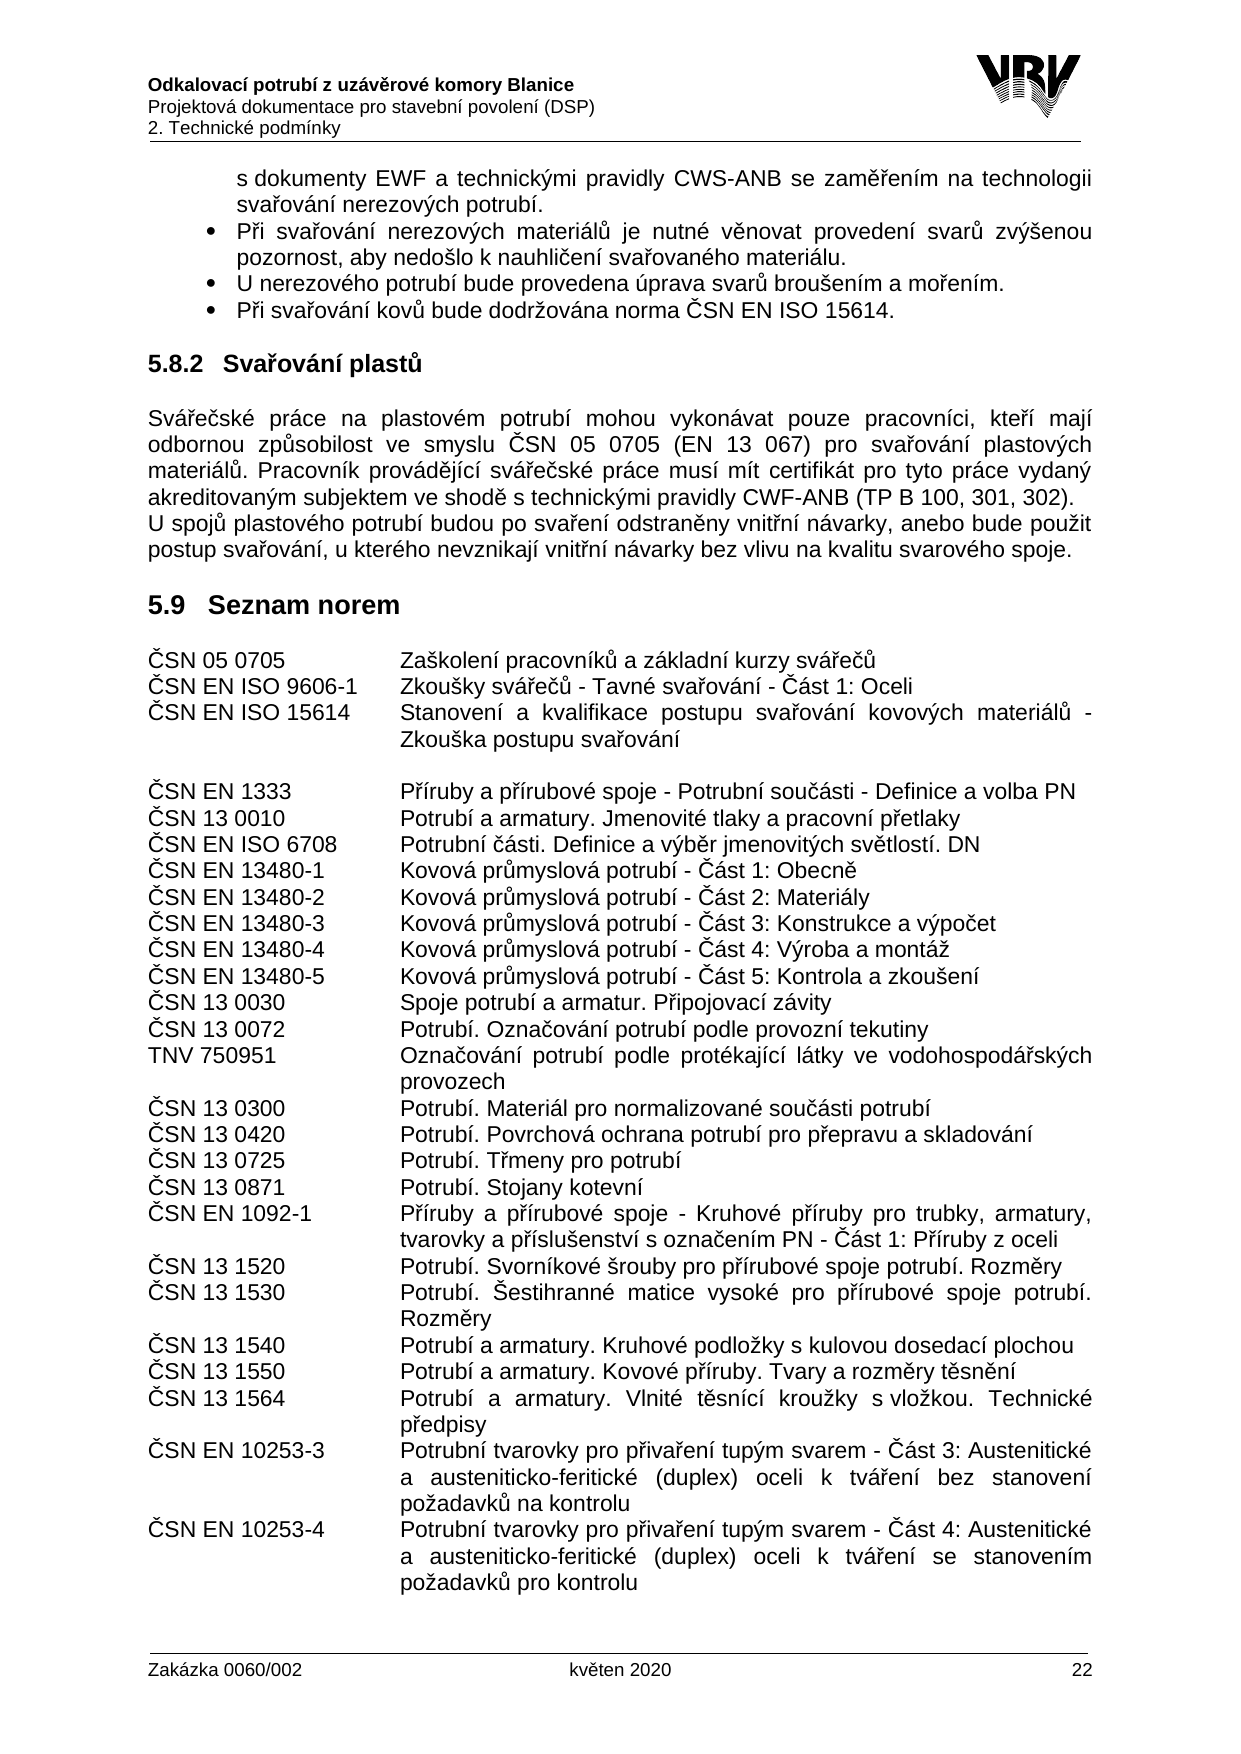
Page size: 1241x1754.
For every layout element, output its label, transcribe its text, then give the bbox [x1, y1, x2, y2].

text ČSN EN ISO 6708 Potrubní části. Definice a výběr jmenovitých světlostí. DN [148, 831, 1092, 857]
text TNV 750951 Označování potrubí podle protékající látky ve vodohospodářských provozech [148, 1042, 1092, 1094]
text ČSN EN 13480-2 Kovová průmyslová potrubí - Část 2: Materiály [148, 884, 1092, 910]
text ČSN 13 1550 Potrubí a armatury. Kovové příruby. Tvary a rozměry těsnění [148, 1358, 1092, 1384]
text ČSN 13 1540 Potrubí a armatury. Kruhové podložky s kulovou dosedací plochou [148, 1332, 1092, 1358]
subtitle Svařování plastů [148, 349, 1092, 378]
subtitle Seznam norem [148, 589, 1092, 620]
text ČSN EN 1333 Příruby a přírubové spoje - Potrubní součásti - Definice a volba PN [148, 778, 1092, 805]
text ČSN EN 13480-1 Kovová průmyslová potrubí - Část 1: Obecně [148, 857, 1092, 884]
text ČSN 13 0300 Potrubí. Materiál pro normalizované součásti potrubí [148, 1094, 1092, 1121]
text ČSN 05 0705 Zaškolení pracovníků a základní kurzy svářečů [148, 647, 1092, 673]
text ČSN 13 0030 Spoje potrubí a armatur. Připojovací závity [148, 989, 1092, 1016]
text ČSN EN 13480-4 Kovová průmyslová potrubí - Část 4: Výroba a montáž [148, 936, 1092, 963]
text ČSN 13 0072 Potrubí. Označování potrubí podle provozní tekutiny [148, 1016, 1092, 1042]
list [207, 165, 1092, 218]
list Při svařování kovů bude dodržována norma ČSN EN ISO 15614. [207, 297, 1092, 323]
text ČSN 13 0871 Potrubí. Stojany kotevní [148, 1174, 1092, 1200]
picture [976, 55, 1081, 118]
text ČSN EN 10253-4 Potrubní tvarovky pro přivaření tupým svarem - Část 4: Austenitické a austeniticko-feritické (duplex) oceli k tváření se stanovením požadavků pro kontrolu [148, 1516, 1092, 1595]
list Při svařování nerezových materiálů je nutné věnovat provedení svarů zvýšenou pozornost, aby nedošlo k nauhličení svařovaného materiálu. [207, 218, 1092, 270]
text ČSN EN ISO 15614 Stanovení a kvalifikace postupu svařování kovových materiálů - Zkouška postupu svařování [148, 699, 1092, 752]
text Svářečské práce na plastovém potrubí mohou vykonávat pouze pracovníci, kteří mají odbornou způsobilost ve smyslu ČSN 05 0705 (EN 13 067) pro svařování plastových materiálů. Pracovník provádějící svářečské práce musí mít certifikát pro tyto práce vydaný akreditovaným subjektem ve shodě s technickými pravidly CWF-ANB (TP B 100, 301, 302). [148, 404, 1092, 510]
text ČSN 13 0725 Potrubí. Třmeny pro potrubí [148, 1147, 1092, 1174]
text ČSN 13 1564 Potrubí a armatury. Vlnité těsnící kroužky s vložkou. Technické předpisy [148, 1384, 1092, 1437]
text ČSN EN 13480-3 Kovová průmyslová potrubí - Část 3: Konstrukce a výpočet [148, 910, 1092, 936]
text ČSN EN 1092-1 Příruby a přírubové spoje - Kruhové příruby pro trubky, armatury, tvarovky a příslušenství s označením PN - Část 1: Příruby z oceli [148, 1200, 1092, 1253]
text ČSN EN 10253-3 Potrubní tvarovky pro přivaření tupým svarem - Část 3: Austenitické a austeniticko-feritické (duplex) oceli k tváření bez stanovení požadavků na kontrolu [148, 1437, 1092, 1516]
text ČSN 13 1530 Potrubí. Šestihranné matice vysoké pro přírubové spoje potrubí. Rozměry [148, 1279, 1092, 1332]
text ČSN 13 0010 Potrubí a armatury. Jmenovité tlaky a pracovní přetlaky [148, 805, 1092, 831]
text ČSN EN ISO 9606-1 Zkoušky svářečů - Tavné svařování - Část 1: Oceli [148, 673, 1092, 699]
text ČSN 13 0420 Potrubí. Povrchová ochrana potrubí pro přepravu a skladování [148, 1121, 1092, 1147]
list U nerezového potrubí bude provedena úprava svarů broušením a mořením. [207, 270, 1092, 297]
text ČSN 13 1520 Potrubí. Svorníkové šrouby pro přírubové spoje potrubí. Rozměry [148, 1253, 1092, 1279]
text ČSN EN 13480-5 Kovová průmyslová potrubí - Část 5: Kontrola a zkoušení [148, 963, 1092, 989]
text U spojů plastového potrubí budou po svaření odstraněny vnitřní návarky, anebo bude použit postup svařování, u kterého nevznikají vnitřní návarky bez vlivu na kvalitu svarového spoje. [148, 510, 1092, 563]
